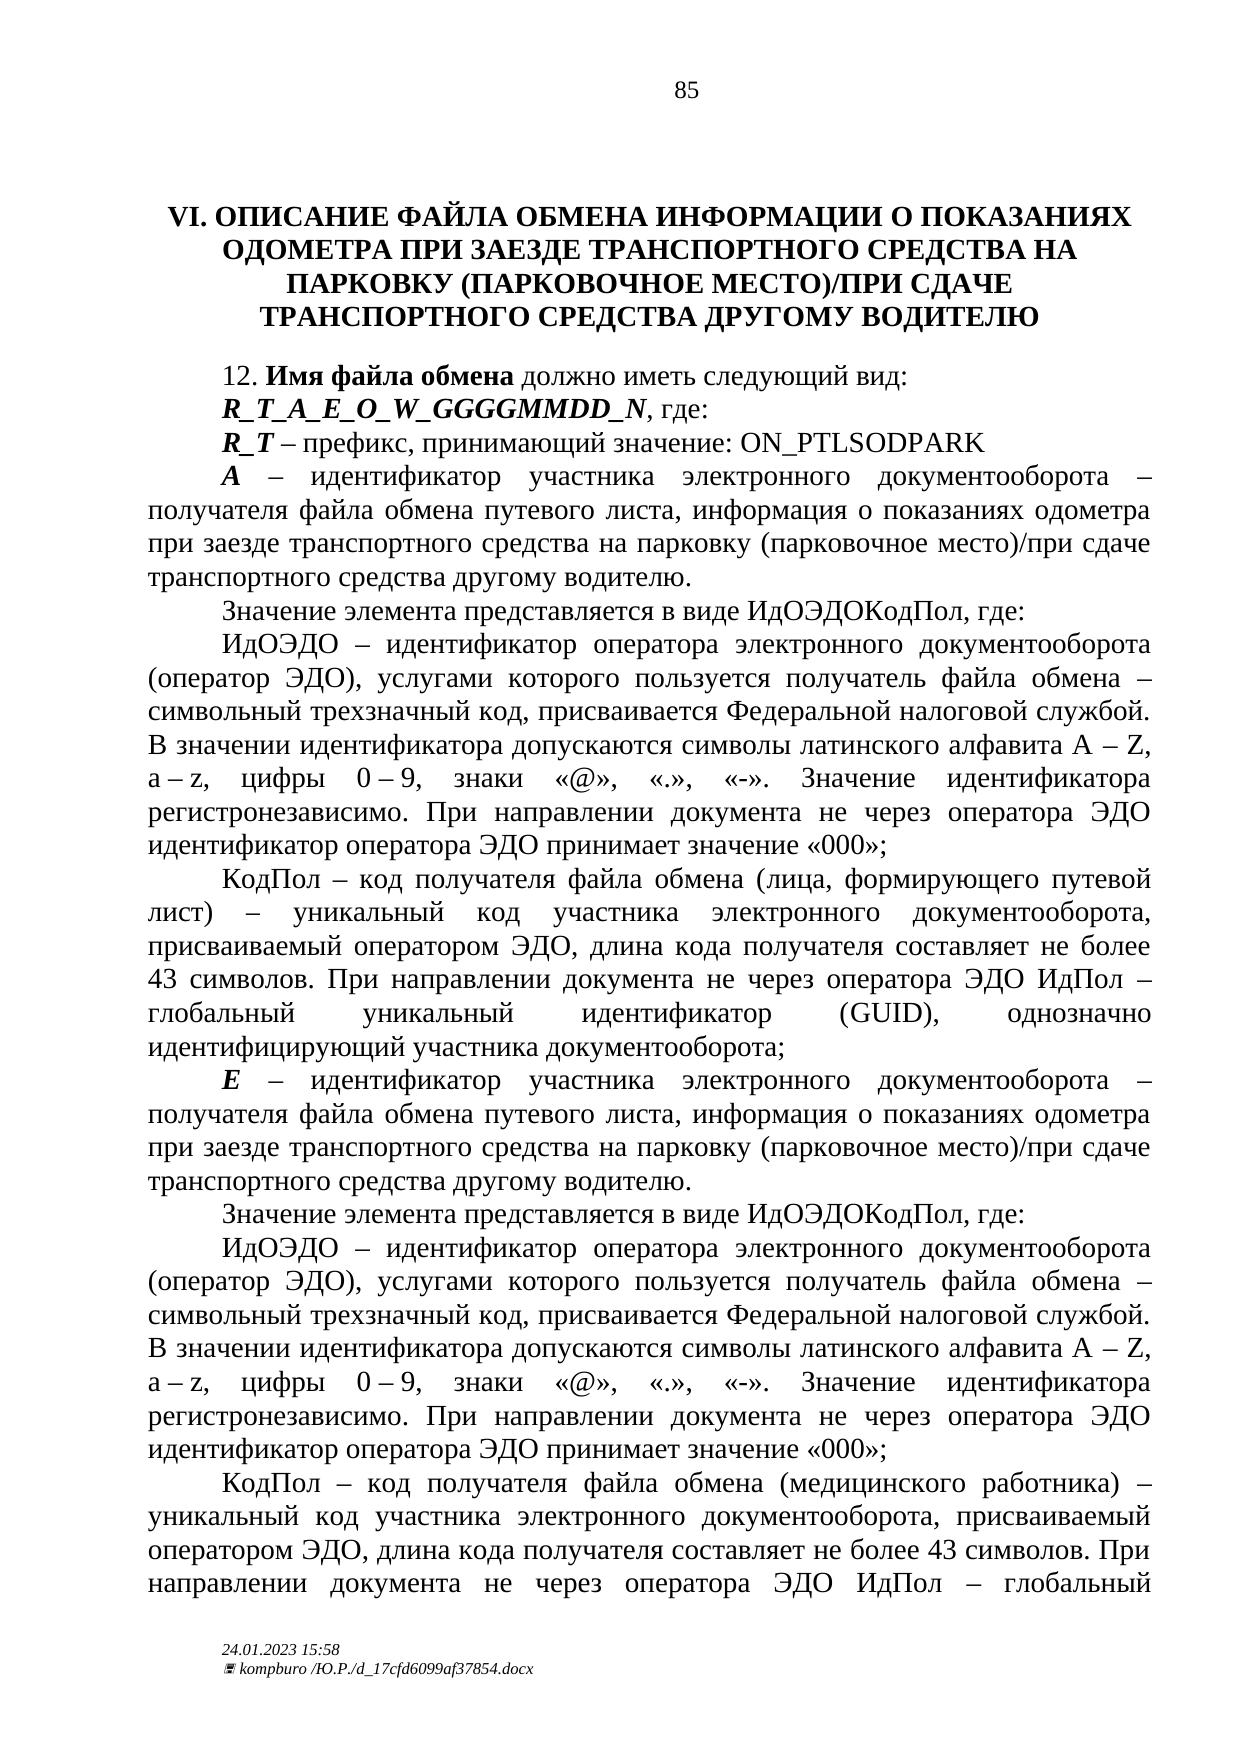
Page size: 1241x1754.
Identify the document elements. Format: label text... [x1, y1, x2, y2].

title Значение элемента представляется в виде ИдОЭДОКодПол, где: [148, 1196, 1152, 1230]
list E – идентификатор участника электронного документооборота – получателя файла обмена путевого листа, информация о показаниях одометра при заезде транспортного средства на парковку (парковочное место)/при сдаче транспортного средства другому водителю. [148, 1062, 1152, 1196]
text ИдОЭДО – идентификатор оператора электронного документооборота (оператор ЭДО), услугами которого пользуется получатель файла обмена – символьный трехзначный код, присваивается Федеральной налоговой службой. В значении идентификатора допускаются символы латинского алфавита A – Z, a – z, цифры 0 – 9, знаки «@», «.», «-». Значение идентификатора регистронезависимо. При направлении документа не через оператора ЭДО идентификатор оператора ЭДО принимает значение «000»; [148, 1230, 1152, 1465]
text 12. Имя файла обмена должно иметь следующий вид: [148, 358, 1152, 391]
title Значение элемента представляется в виде ИдОЭДОКодПол, где: [148, 593, 1152, 626]
list А – идентификатор участника электронного документооборота – получателя файла обмена путевого листа, информация о показаниях одометра при заезде транспортного средства на парковку (парковочное место)/при сдаче транспортного средства другому водителю. [148, 458, 1152, 593]
text ИдОЭДО – идентификатор оператора электронного документооборота (оператор ЭДО), услугами которого пользуется получатель файла обмена – символьный трехзначный код, присваивается Федеральной налоговой службой. В значении идентификатора допускаются символы латинского алфавита A – Z, a – z, цифры 0 – 9, знаки «@», «.», «-». Значение идентификатора регистронезависимо. При направлении документа не через оператора ЭДО идентификатор оператора ЭДО принимает значение «000»; [148, 626, 1152, 861]
text R_Т – префикс, принимающий значение: ON_PTLSODPARK [148, 425, 1152, 458]
text R_Т_A_E_О_W_GGGGMMDD_N, где: [148, 391, 1152, 425]
text VI. ОПИСАНИЕ ФАЙЛА ОБМЕНА информации о показаниях одометра при ЗАезде транспортного средства НА парковку (ПАРКОВОЧНОе МЕСТо)/ПРИ СДАЧЕ ТРАНСПОРТНОГО СРЕДСТВА другому водителю [148, 199, 1152, 333]
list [148, 1465, 1152, 1599]
list КодПол – код получателя файла обмена (лица, формирующего путевой лист) – уникальный код участника электронного документооборота, присваиваемый оператором ЭДО, длина кода получателя составляет не более 43 символов. При направлении документа не через оператора ЭДО ИдПол – глобальный уникальный идентификатор (GUID), однозначно идентифицирующий участника документооборота; [148, 861, 1152, 1062]
